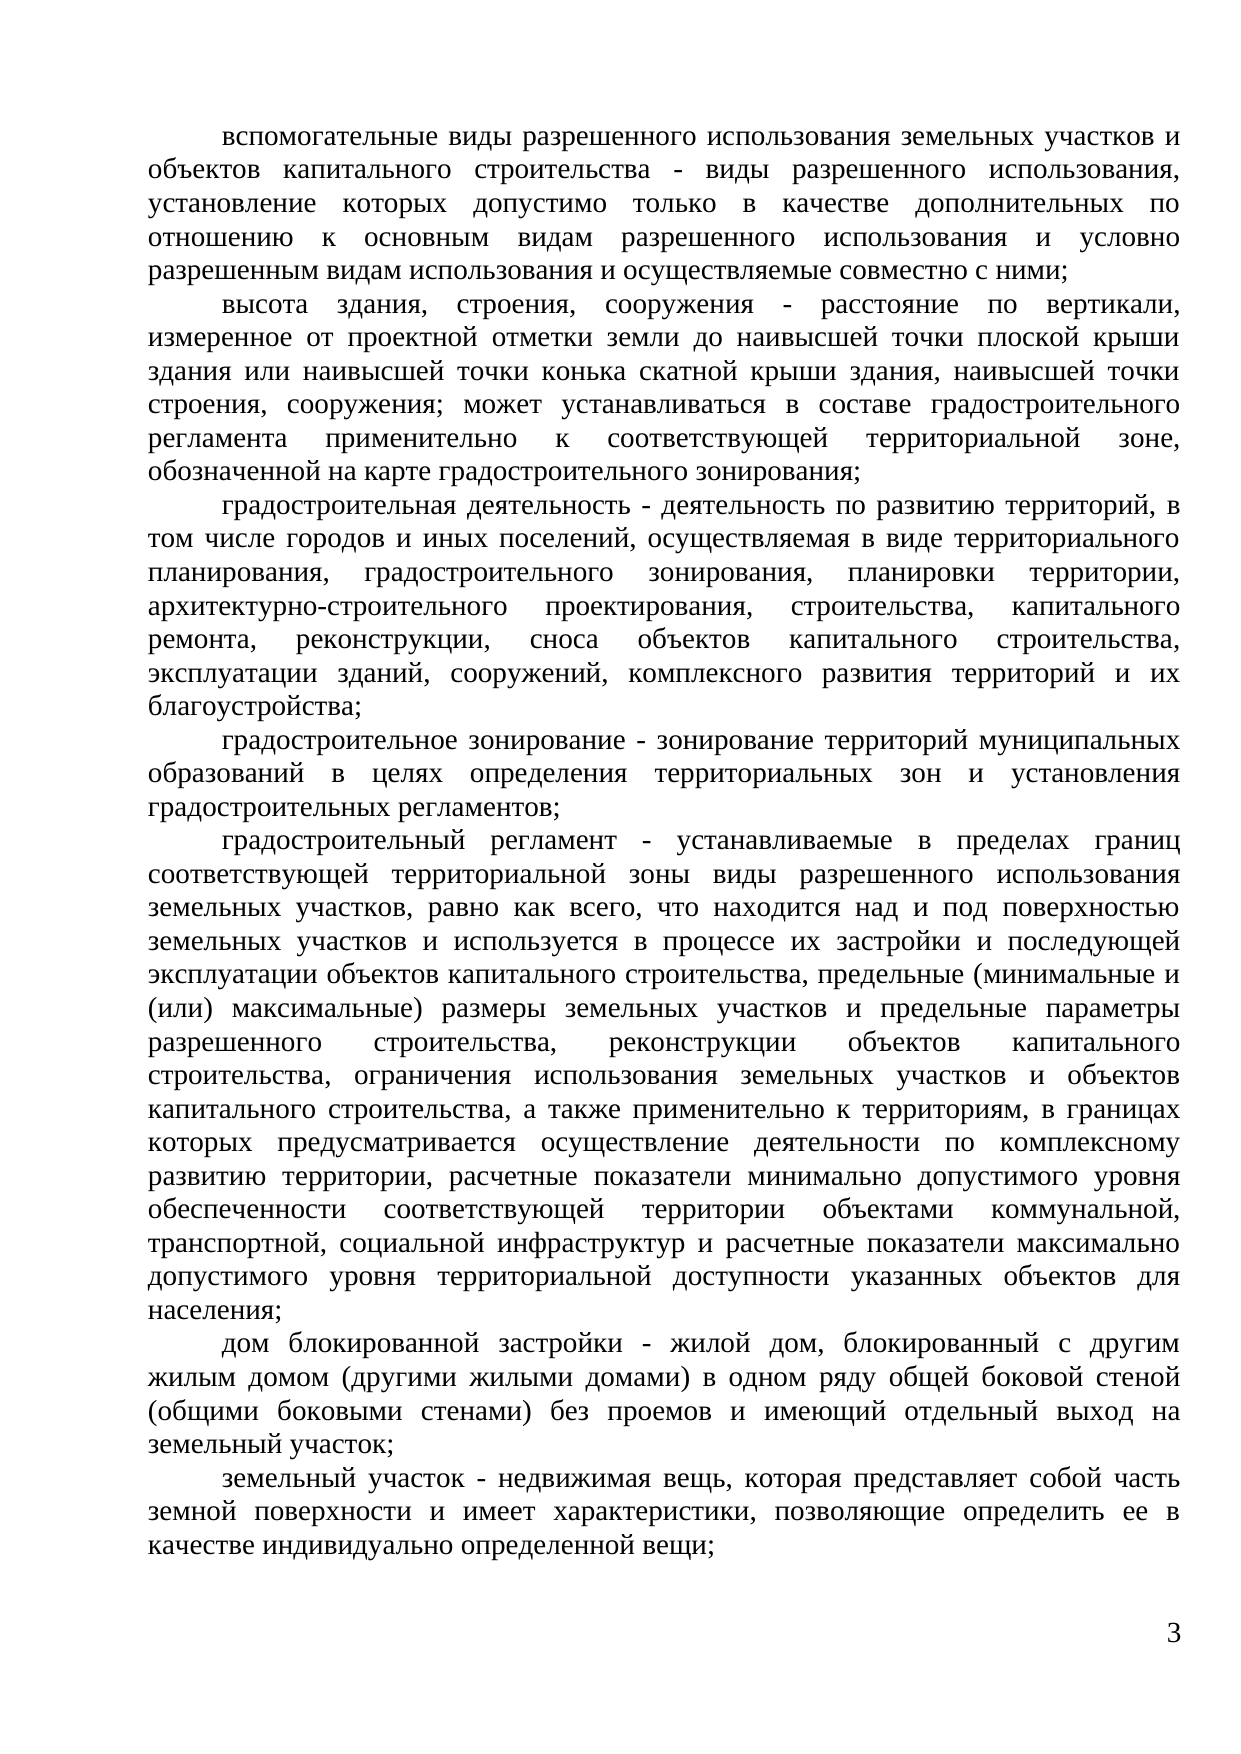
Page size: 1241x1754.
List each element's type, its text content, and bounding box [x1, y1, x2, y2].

text высота здания, строения, сооружения - расстояние по вертикали, измеренное от проектной отметки земли до наивысшей точки плоской крыши здания или наивысшей точки конька скатной крыши здания, наивысшей точки строения, сооружения; может устанавливаться в составе градостроительного регламента применительно к соответствующей территориальной зоне, обозначенной на карте градостроительного зонирования; [148, 286, 1181, 487]
text градостроительное зонирование - зонирование территорий муниципальных образований в целях определения территориальных зон и установления градостроительных регламентов; [148, 722, 1181, 822]
text земельный участок - недвижимая вещь, которая представляет собой часть земной поверхности и имеет характеристики, позволяющие определить ее в качестве индивидуально определенной вещи; [148, 1460, 1181, 1560]
text градостроительная деятельность - деятельность по развитию территорий, в том числе городов и иных поселений, осуществляемая в виде территориального планирования, градостроительного зонирования, планировки территории, архитектурно-строительного проектирования, строительства, капитального ремонта, реконструкции, сноса объектов капитального строительства, эксплуатации зданий, сооружений, комплексного развития территорий и их благоустройства; [148, 487, 1181, 722]
text дом блокированной застройки - жилой дом, блокированный с другим жилым домом (другими жилыми домами) в одном ряду общей боковой стеной (общими боковыми стенами) без проемов и имеющий отдельный выход на земельный участок; [148, 1326, 1181, 1460]
text вспомогательные виды разрешенного использования земельных участков и объектов капитального строительства - виды разрешенного использования, установление которых допустимо только в качестве дополнительных по отношению к основным видам разрешенного использования и условно разрешенным видам использования и осуществляемые совместно с ними; [148, 118, 1181, 286]
text градостроительный регламент - устанавливаемые в пределах границ соответствующей территориальной зоны виды разрешенного использования земельных участков, равно как всего, что находится над и под поверхностью земельных участков и используется в процессе их застройки и последующей эксплуатации объектов капитального строительства, предельные (минимальные и (или) максимальные) размеры земельных участков и предельные параметры разрешенного строительства, реконструкции объектов капитального строительства, ограничения использования земельных участков и объектов капитального строительства, а также применительно к территориям, в границах которых предусматривается осуществление деятельности по комплексному развитию территории, расчетные показатели минимально допустимого уровня обеспеченности соответствующей территории объектами коммунальной, транспортной, социальной инфраструктур и расчетные показатели максимально допустимого уровня территориальной доступности указанных объектов для населения; [148, 822, 1181, 1326]
